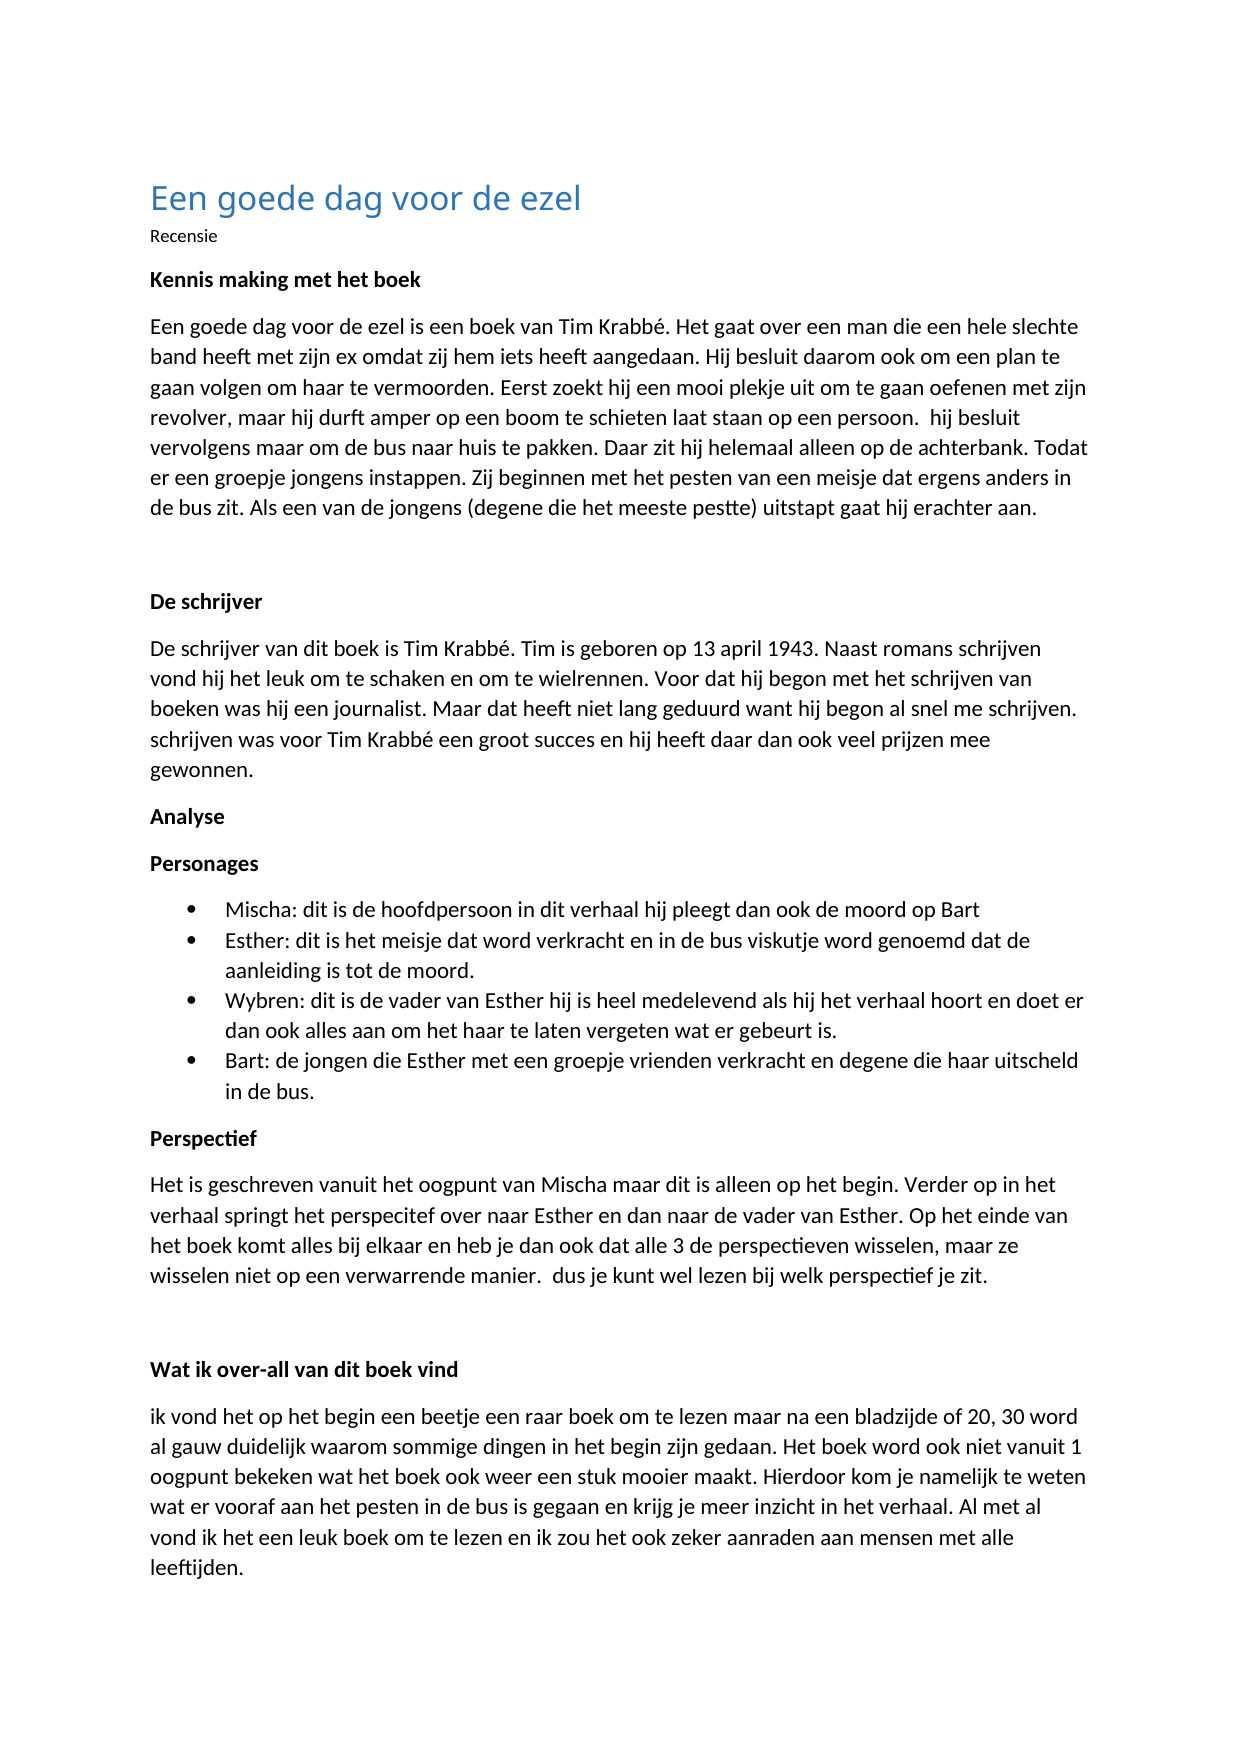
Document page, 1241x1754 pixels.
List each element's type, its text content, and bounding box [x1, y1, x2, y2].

text Wat ik over-all van dit boek vind [150, 1355, 1090, 1383]
text De schrijver van dit boek is Tim Krabbé. Tim is geboren op 13 april 1943. Naast romans schrijven vond hij het leuk om te schaken en om te wielrennen. Voor dat hij begon met het schrijven van boeken was hij een journalist. Maar dat heeft niet lang geduurd want hij begon al snel me schrijven. schrijven was voor Tim Krabbé een groot succes en hij heeft daar dan ook veel prijzen mee gewonnen. [150, 634, 1090, 783]
list Wybren: dit is de vader van Esther hij is heel medelevend als hij het verhaal hoort en doet er dan ook alles aan om het haar te laten vergeten wat er gebeurt is. [187, 986, 1090, 1044]
text Een goede dag voor de ezel is een boek van Tim Krabbé. Het gaat over een man die een hele slechte band heeft met zijn ex omdat zij hem iets heeft aangedaan. Hij besluit daarom ook om een plan te gaan volgen om haar te vermoorden. Eerst zoekt hij een mooi plekje uit om te gaan oefenen met zijn revolver, maar hij durft amper op een boom te schieten laat staan op een persoon. hij besluit vervolgens maar om de bus naar huis te pakken. Daar zit hij helemaal alleen op de achterbank. Todat er een groepje jongens instappen. Zij beginnen met het pesten van een meisje dat ergens anders in de bus zit. Als een van de jongens (degene die het meeste pestte) uitstapt gaat hij erachter aan. [150, 312, 1090, 521]
text Perspectief [150, 1124, 1090, 1152]
list Esther: dit is het meisje dat word verkracht en in de bus viskutje word genoemd dat de aanleiding is tot de moord. [187, 926, 1090, 984]
list Mischa: dit is de hoofdpersoon in dit verhaal hij pleegt dan ook de moord op Bart [187, 896, 1090, 923]
text Kennis making met het boek [150, 265, 1090, 293]
text ik vond het op het begin een beetje een raar boek om te lezen maar na een bladzijde of 20, 30 word al gauw duidelijk waarom sommige dingen in het begin zijn gedaan. Het boek word ook niet vanuit 1 oogpunt bekeken wat het boek ook weer een stuk mooier maakt. Hierdoor kom je namelijk te weten wat er vooraf aan het pesten in de bus is gegaan en krijg je meer inzicht in het verhaal. Al met al vond ik het een leuk boek om te lezen en ik zou het ook zeker aanraden aan mensen met alle leeftijden. [150, 1402, 1090, 1581]
text Recensie [150, 224, 1090, 247]
list Bart: de jongen die Esther met een groepje vrienden verkracht en degene die haar uitscheld in de bus. [187, 1047, 1090, 1105]
text De schrijver [150, 587, 1090, 615]
text Personages [150, 849, 1090, 877]
text Het is geschreven vanuit het oogpunt van Mischa maar dit is alleen op het begin. Verder op in het verhaal springt het perspecitef over naar Esther en dan naar de vader van Esther. Op het einde van het boek komt alles bij elkaar en heb je dan ook dat alle 3 de perspectieven wisselen, maar ze wisselen niet op een verwarrende manier. dus je kunt wel lezen bij welk perspectief je zit. [150, 1171, 1090, 1289]
text Analyse [150, 802, 1090, 830]
subtitle Een goede dag voor de ezel [150, 175, 1090, 220]
